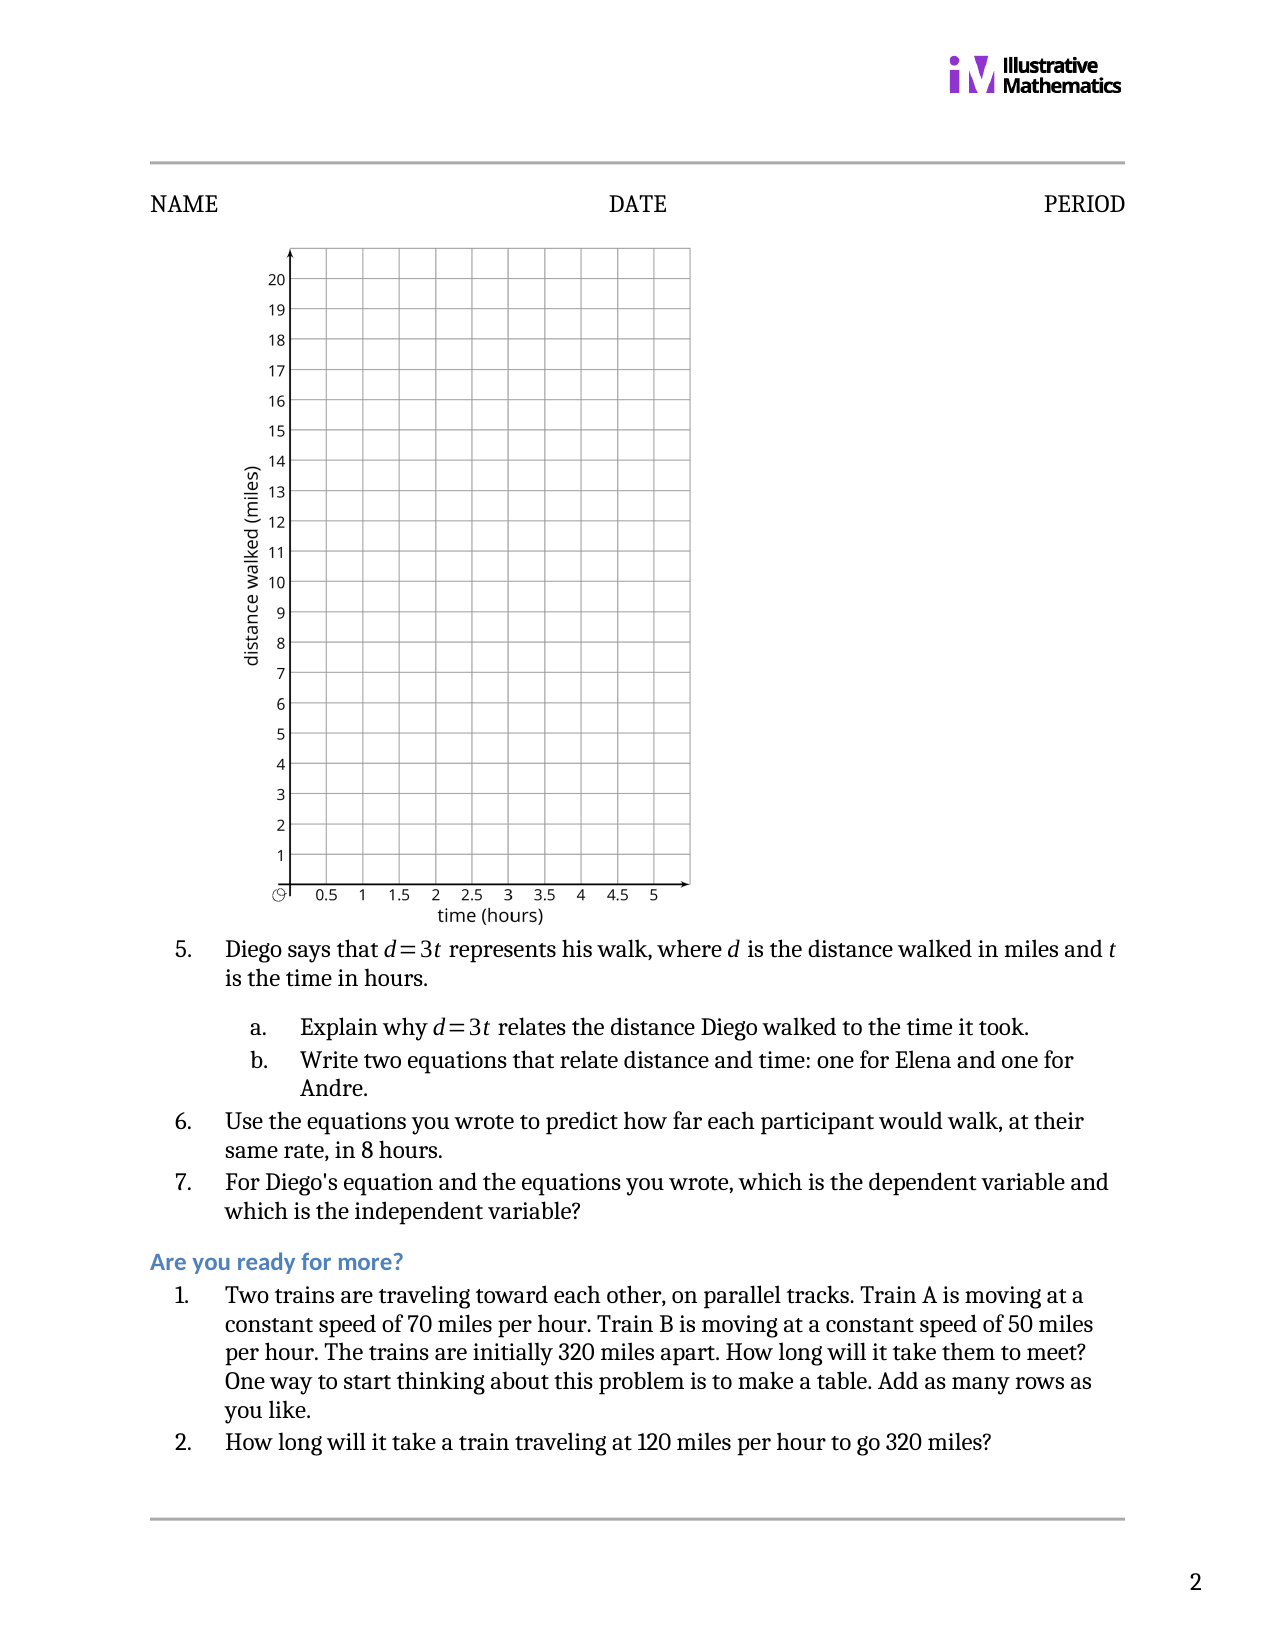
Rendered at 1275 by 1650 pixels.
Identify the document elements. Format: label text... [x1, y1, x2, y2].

list How long will it take a train traveling at 120 miles per hour to go 320 miles? [175, 1428, 1125, 1457]
list For Diego's equation and the equations you wrote, which is the dependent variable and which is the independent variable? [175, 1168, 1125, 1226]
list Explain why relates the distance Diego walked to the time it took. [250, 1013, 1125, 1042]
list Two trains are traveling toward each other, on parallel tracks. Train A is moving at a constant speed of 70 miles per hour. Train B is moving at a constant speed of 50 miles per hour. The trains are initially 320 miles apart. How long will it take them to meet? One way to start thinking about this problem is to make a table. Add as many rows as you like. [175, 1281, 1125, 1424]
list Use the equations you wrote to predict how far each participant would walk, at their same rate, in 8 hours. [175, 1107, 1125, 1164]
subtitle Are you ready for more? [150, 1246, 1125, 1277]
list Write two equations that relate distance and time: one for Elena and one for Andre. [250, 1046, 1125, 1103]
list Diego says that represents his walk, where is the distance walked in miles and is the time in hours. [175, 935, 1125, 992]
picture [949, 55, 1121, 93]
picture [243, 247, 691, 925]
